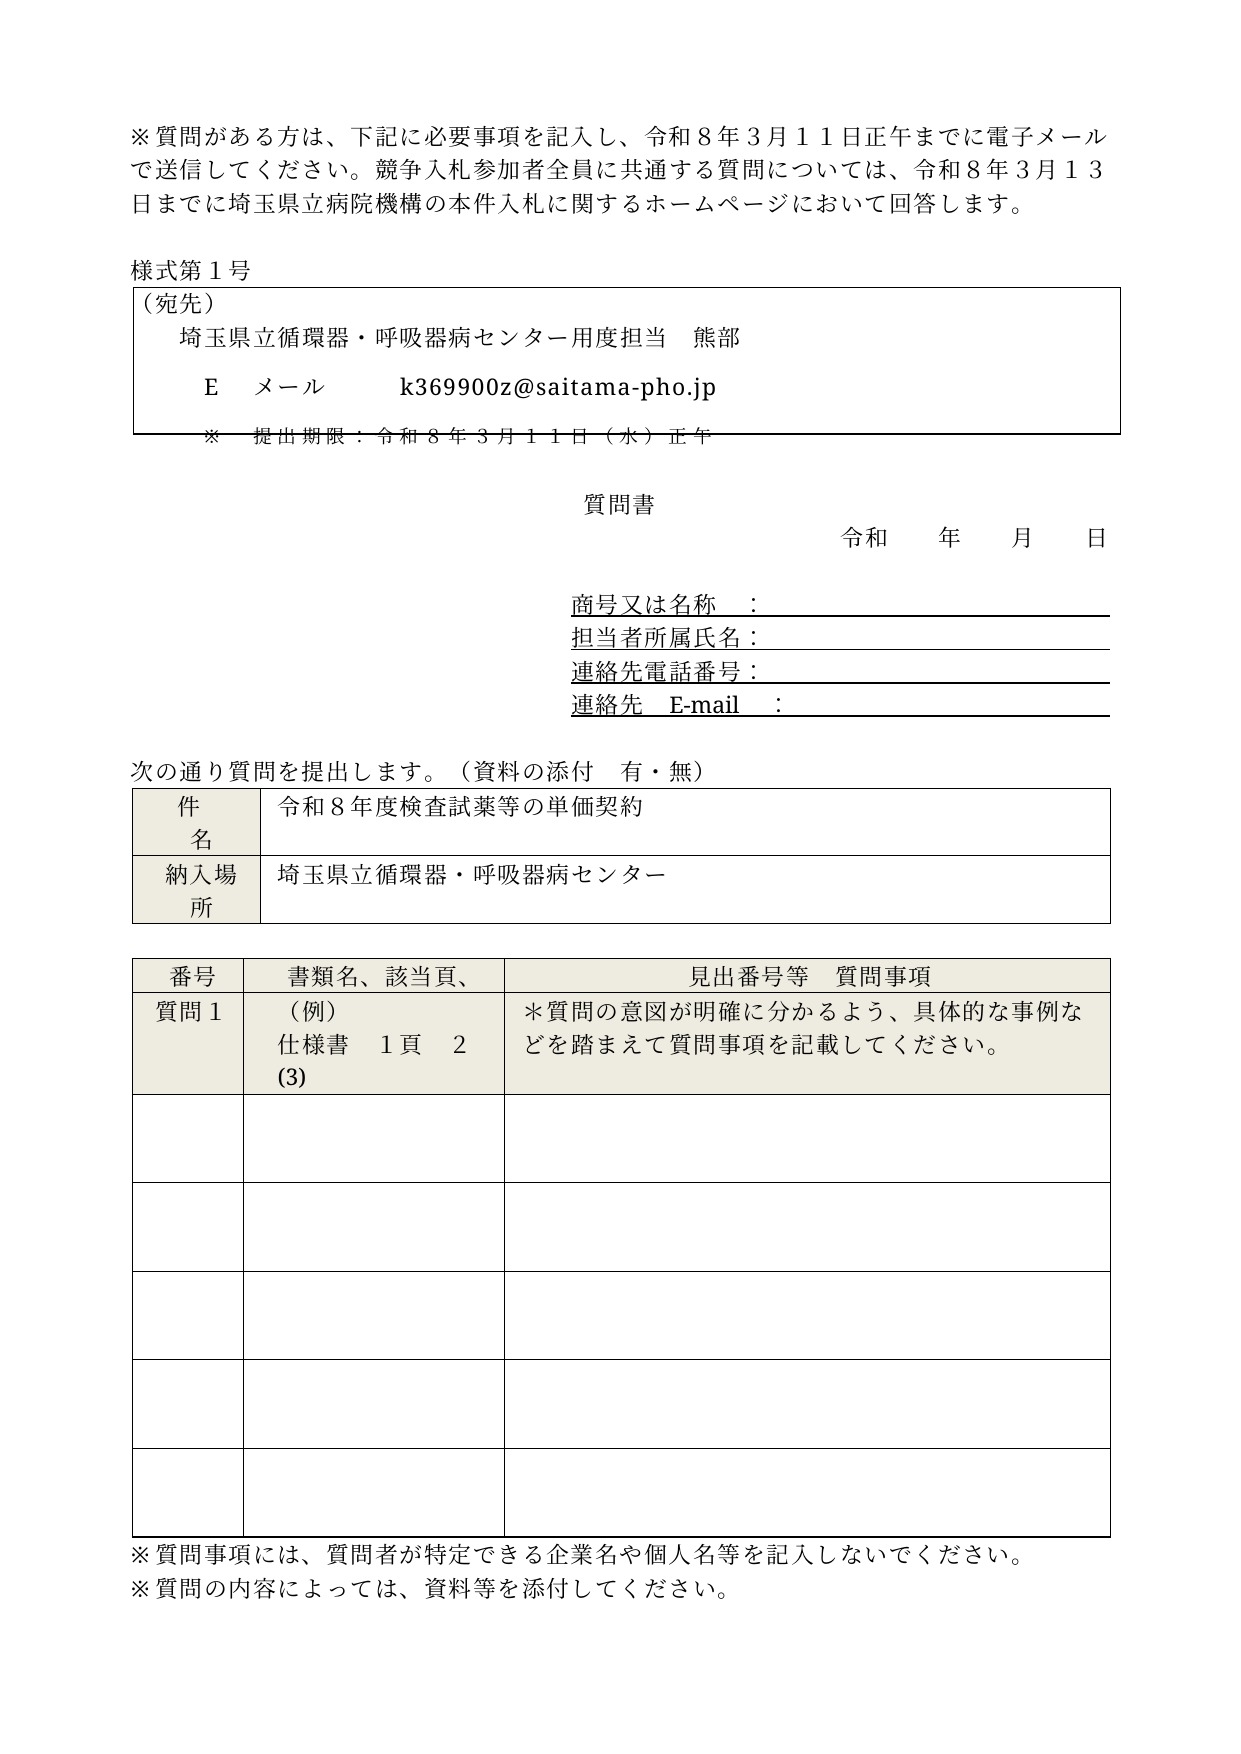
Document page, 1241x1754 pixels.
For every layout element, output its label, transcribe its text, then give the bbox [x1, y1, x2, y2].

table_cell [133, 1183, 243, 1271]
text ※質問がある方は、下記に必要事項を記入し、令和８年３月１１日正午までに電子メールで送信してください。競争入札参加者全員に共通する質問については、令和８年３月１３日までに埼玉県立病院機構の本件入札に関するホームページにおいて回答します。 [131, 119, 1110, 219]
table_cell [244, 1360, 504, 1448]
table_cell 質問１ [133, 993, 243, 1094]
table_header 見出番号等 質問事項 [505, 959, 1110, 992]
text ※提出期限：令和８年３月１１日（水）正午 [190, 435, 1110, 453]
text 埼玉県立循環器・呼吸器病センター用度担当 熊部 [160, 319, 1110, 353]
table_cell [133, 1449, 243, 1536]
table_cell [244, 1183, 504, 1271]
table_header 件名 [133, 789, 260, 855]
table_cell [505, 1183, 1110, 1271]
text 連絡先 E-mail ： [547, 687, 1110, 721]
text 令和 年 月 日 [131, 520, 1110, 553]
table_cell ＊質問の意図が明確に分かるよう、具体的な事例などを踏まえて質問事項を記載してください。 [505, 993, 1110, 1094]
text 商号又は名称 ： [547, 587, 1110, 620]
table_cell [505, 1095, 1110, 1182]
text ※提出期限：令和８年３月１１日（水）正午 [190, 420, 1110, 433]
table_cell [244, 1449, 504, 1536]
table_cell [505, 1272, 1110, 1359]
text 担当者所属氏名： [547, 620, 1110, 654]
text 質問書 [131, 487, 1110, 520]
text （宛先） [134, 288, 1110, 319]
table_cell [505, 1449, 1110, 1536]
text 連絡先電話番号： [547, 654, 1110, 687]
text ※質問の内容によっては、資料等を添付してください。 [131, 1571, 1110, 1604]
table_cell [244, 1272, 504, 1359]
table_cell [133, 1095, 243, 1182]
table_cell [505, 1360, 1110, 1448]
table_header 書類名、該当頁、 [244, 959, 504, 992]
table_cell 埼玉県立循環器・呼吸器病センター [261, 856, 1110, 923]
text 様式第１号 [131, 252, 1110, 286]
text ※質問事項には、質問者が特定できる企業名や個人名等を記入しないでください。 [131, 1537, 1110, 1571]
table_header 令和８年度検査試薬等の単価契約 [261, 789, 1110, 855]
text 次の通り質問を提出します。（資料の添付 有・無） [131, 754, 1110, 787]
table_cell [133, 1360, 243, 1448]
text Eメール k369900z@saitama-pho.jp [190, 353, 1110, 420]
table_header 番号 [133, 959, 243, 992]
table_cell [133, 1272, 243, 1359]
table_cell 納入場所 [133, 856, 260, 923]
table_cell （例） 仕様書 １頁 ２(3) [244, 993, 504, 1094]
table_cell [244, 1095, 504, 1182]
